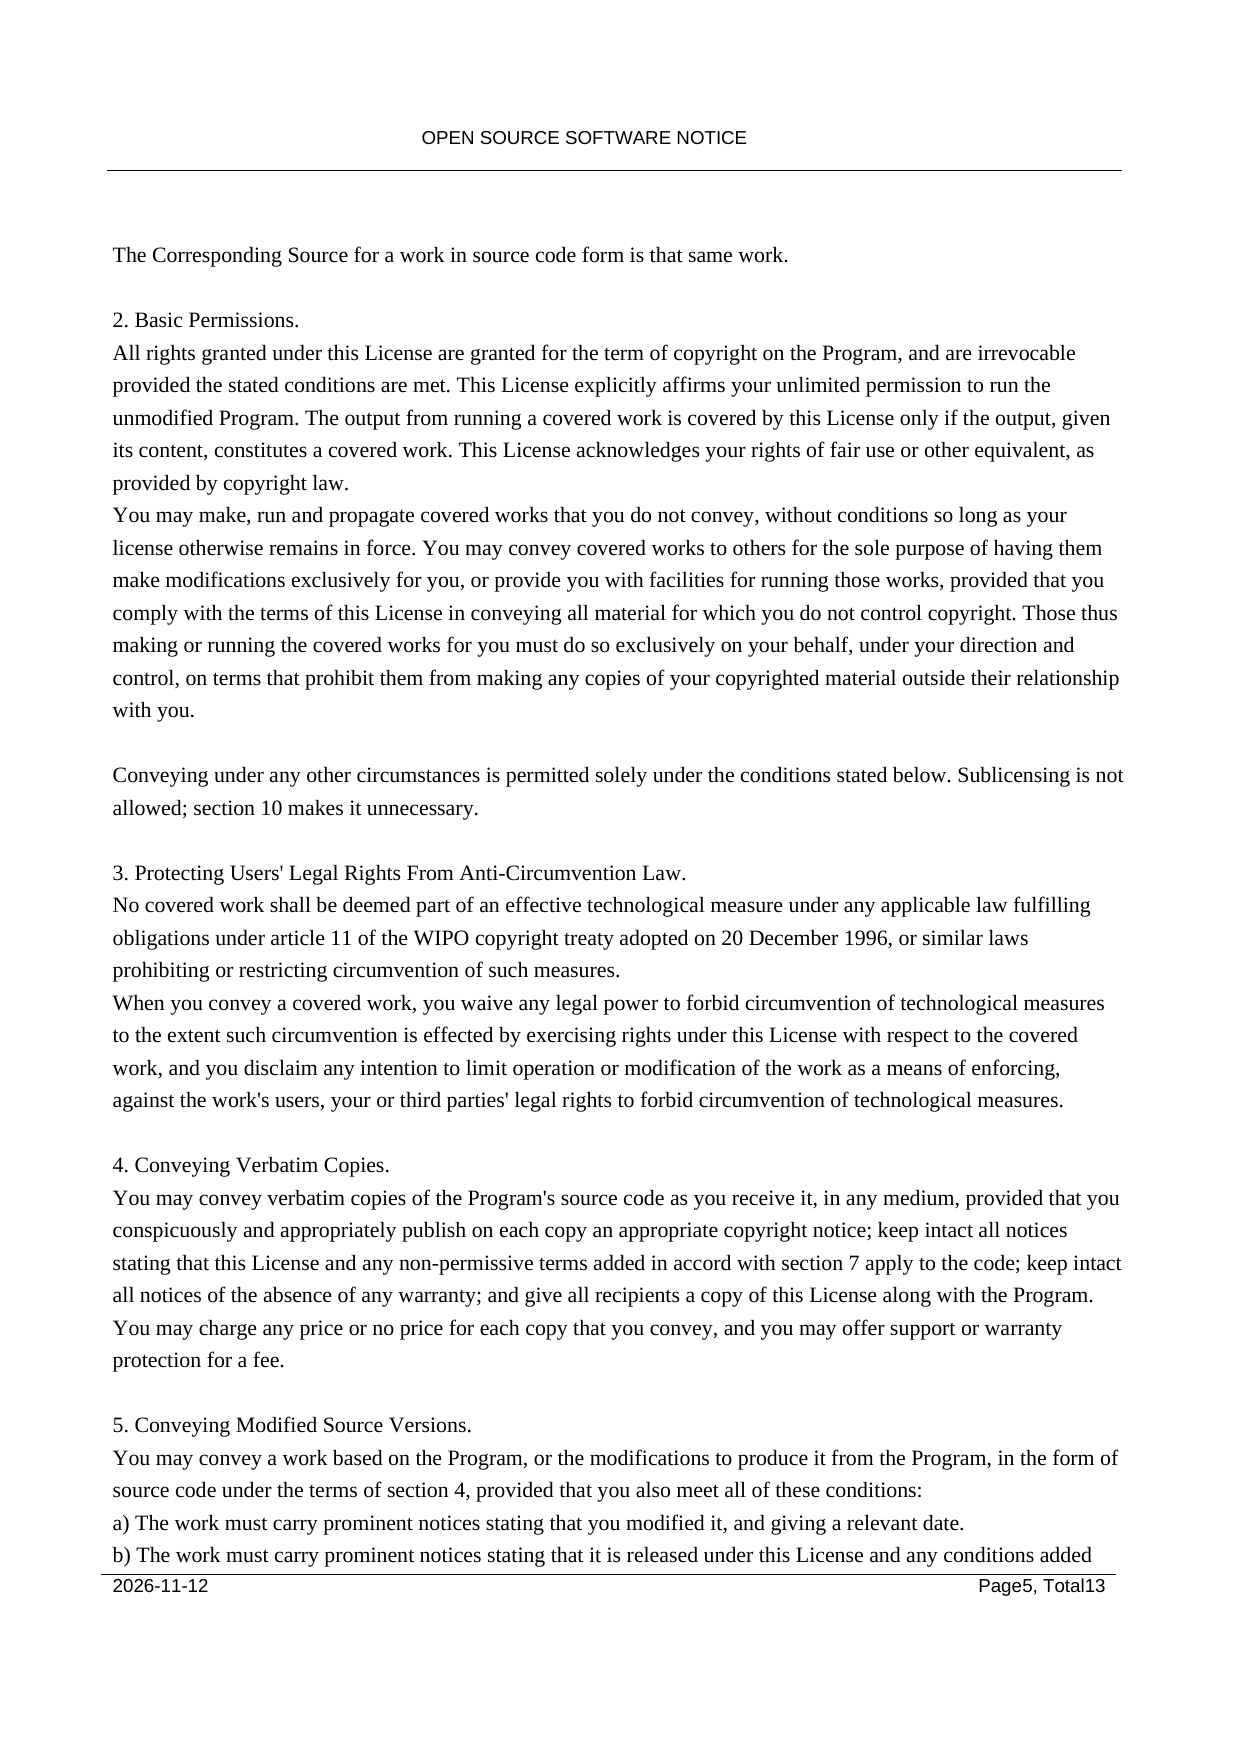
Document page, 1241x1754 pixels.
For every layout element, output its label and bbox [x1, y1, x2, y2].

text [112, 206, 1128, 1571]
